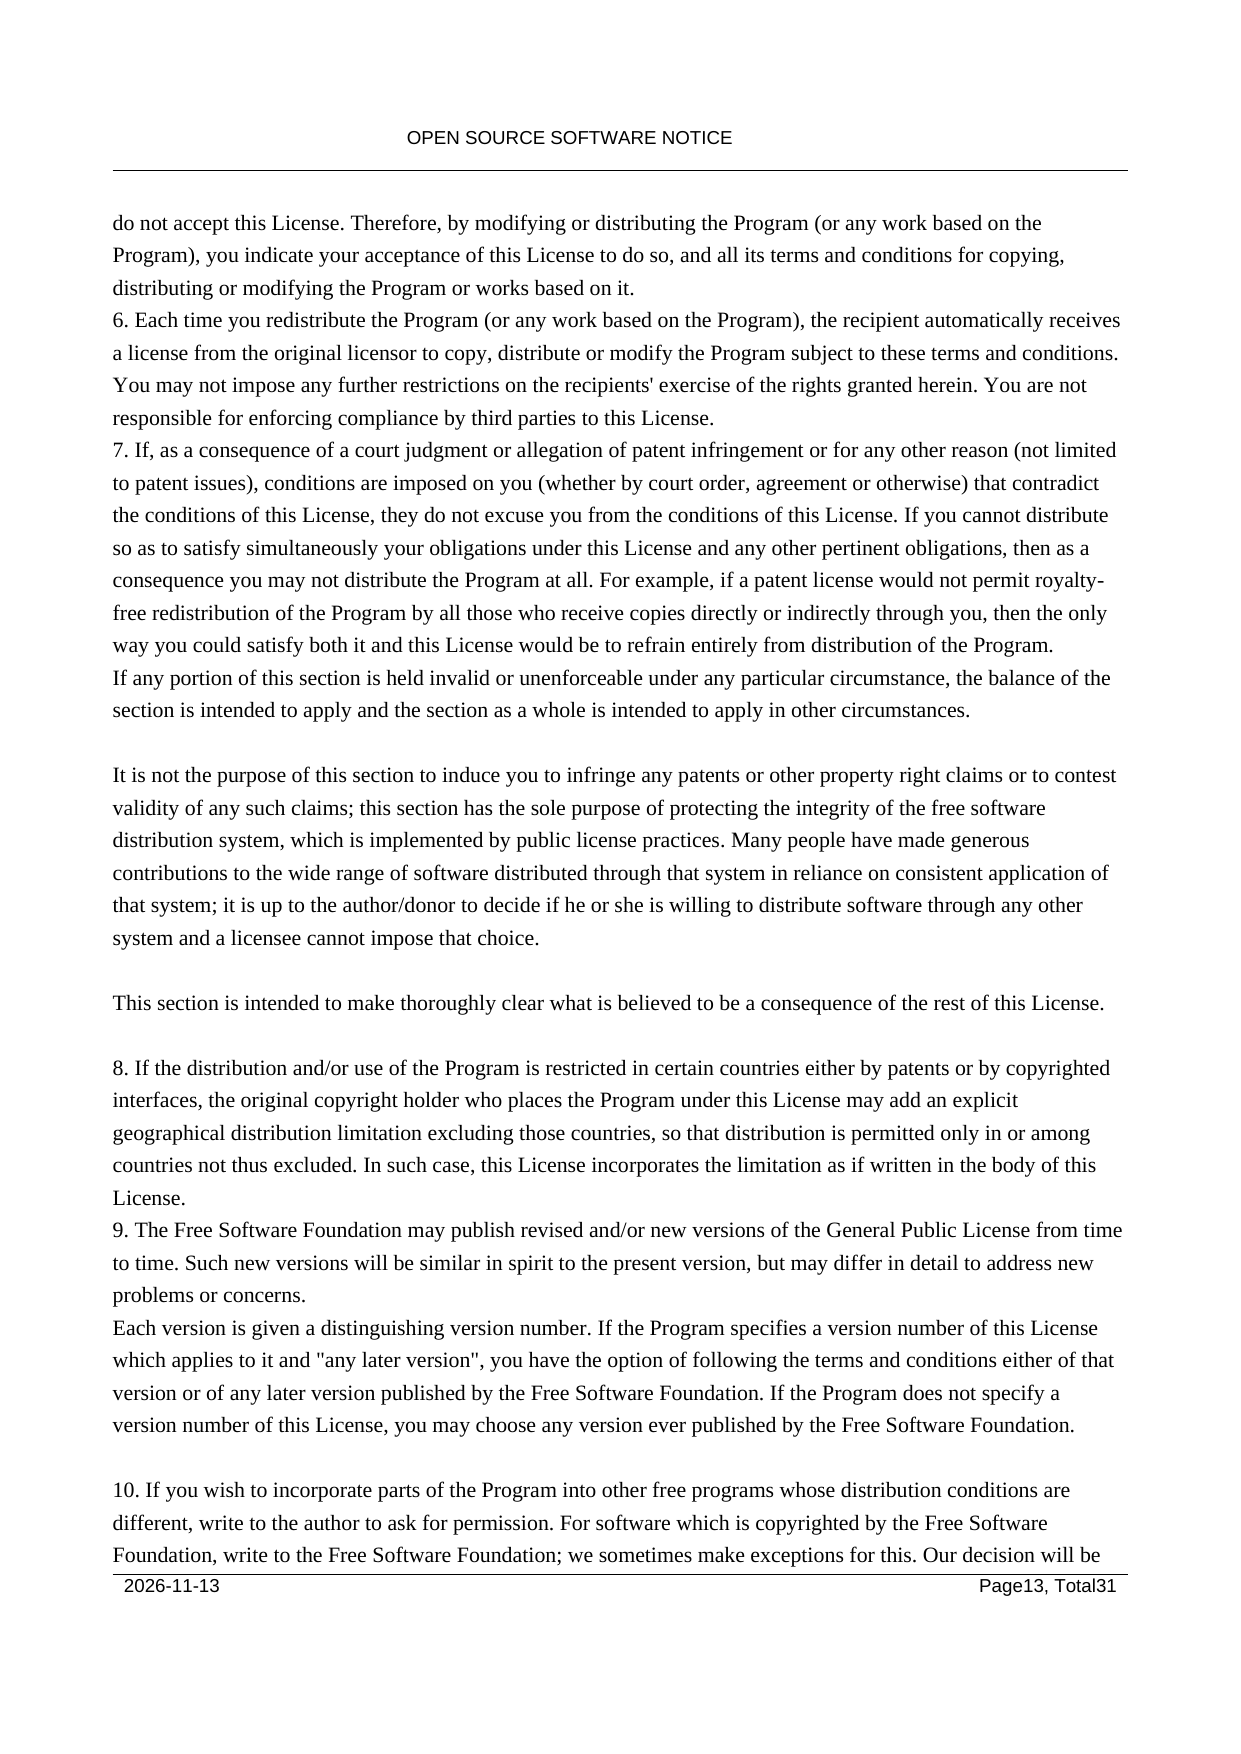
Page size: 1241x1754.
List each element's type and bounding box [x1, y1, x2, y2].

text [112, 206, 1128, 1571]
